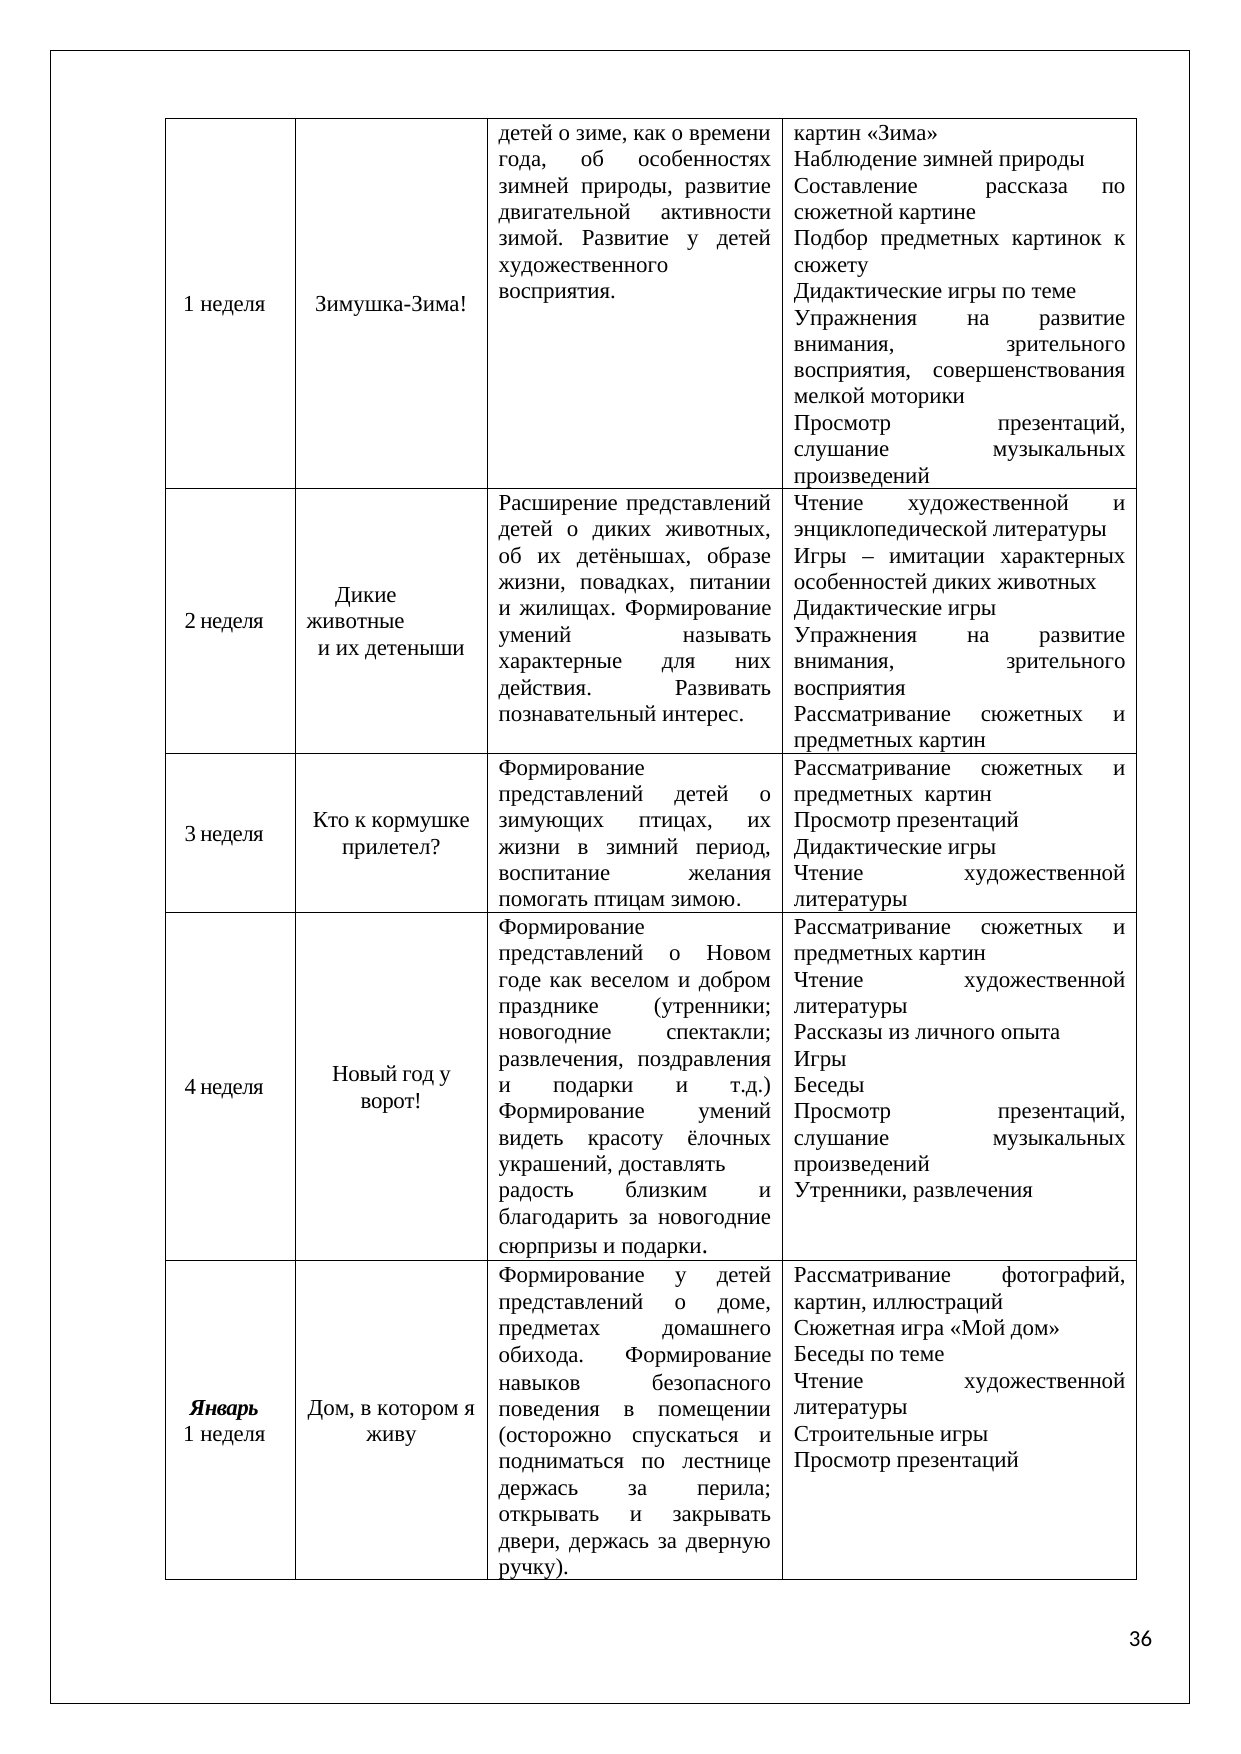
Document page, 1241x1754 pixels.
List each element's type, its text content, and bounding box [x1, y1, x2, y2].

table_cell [783, 119, 1136, 488]
table_cell Формирование представлений детей о зимующих птицах, их жизни в зимний период, воспитание желания помогать птицам зимою. [488, 754, 782, 912]
table_cell Расширение представлений детей о диких животных, об их детёнышах, образе жизни, повадках, питании и жилищах. Формирование умений называть характерные для них действия. Развивать познавательный интерес. [488, 489, 782, 753]
table_cell Рассматривание сюжетных и предметных картин Чтение художественной литературы Рассказы из личного опыта Игры Беседы Просмотр презентаций, слушание музыкальных произведений Утренники, развлечения [783, 913, 1136, 1260]
table_cell Новый год у ворот! [296, 913, 487, 1260]
table_cell Кто к кормушке прилетел? [296, 754, 487, 912]
table_cell 4 неделя [166, 913, 295, 1260]
table_cell Формирование у детей представлений о доме, предметах домашнего обихода. Формирование навыков безопасного поведения в помещении (осторожно спускаться и подниматься по лестнице держась за перила; открывать и закрывать двери, держась за дверную ручку). [488, 1261, 782, 1579]
table_cell 2 неделя [166, 489, 295, 753]
table_cell Дом, в котором я живу [296, 1261, 487, 1579]
table_cell Январь 1 неделя [166, 1261, 295, 1579]
table_cell Чтение художественной и энциклопедической литературы Игры – имитации характерных особенностей диких животных Дидактические игры Упражнения на развитие внимания, зрительного восприятия Рассматривание сюжетных и предметных картин [783, 489, 1136, 753]
table_cell Рассматривание фотографий, картин, иллюстраций Сюжетная игра «Мой дом» Беседы по теме Чтение художественной литературы Строительные игры Просмотр презентаций [783, 1261, 1136, 1579]
table_cell Дикие животные и их детеныши [296, 489, 487, 753]
table_cell Декабрь 1 неделя [166, 119, 295, 488]
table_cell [488, 119, 782, 488]
table_cell Формирование представлений о Новом годе как веселом и добром празднике (утренники; новогодние спектакли; развлечения, поздравления и подарки и т.д.) Формирование умений видеть красоту ёлочных украшений, доставлять радость близким и благодарить за новогодние сюрпризы и подарки. [488, 913, 782, 1260]
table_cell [296, 119, 487, 488]
table_cell 3 неделя [166, 754, 295, 912]
table_cell Рассматривание сюжетных и предметных картин Просмотр презентаций Дидактические игры Чтение художественной литературы [783, 754, 1136, 912]
